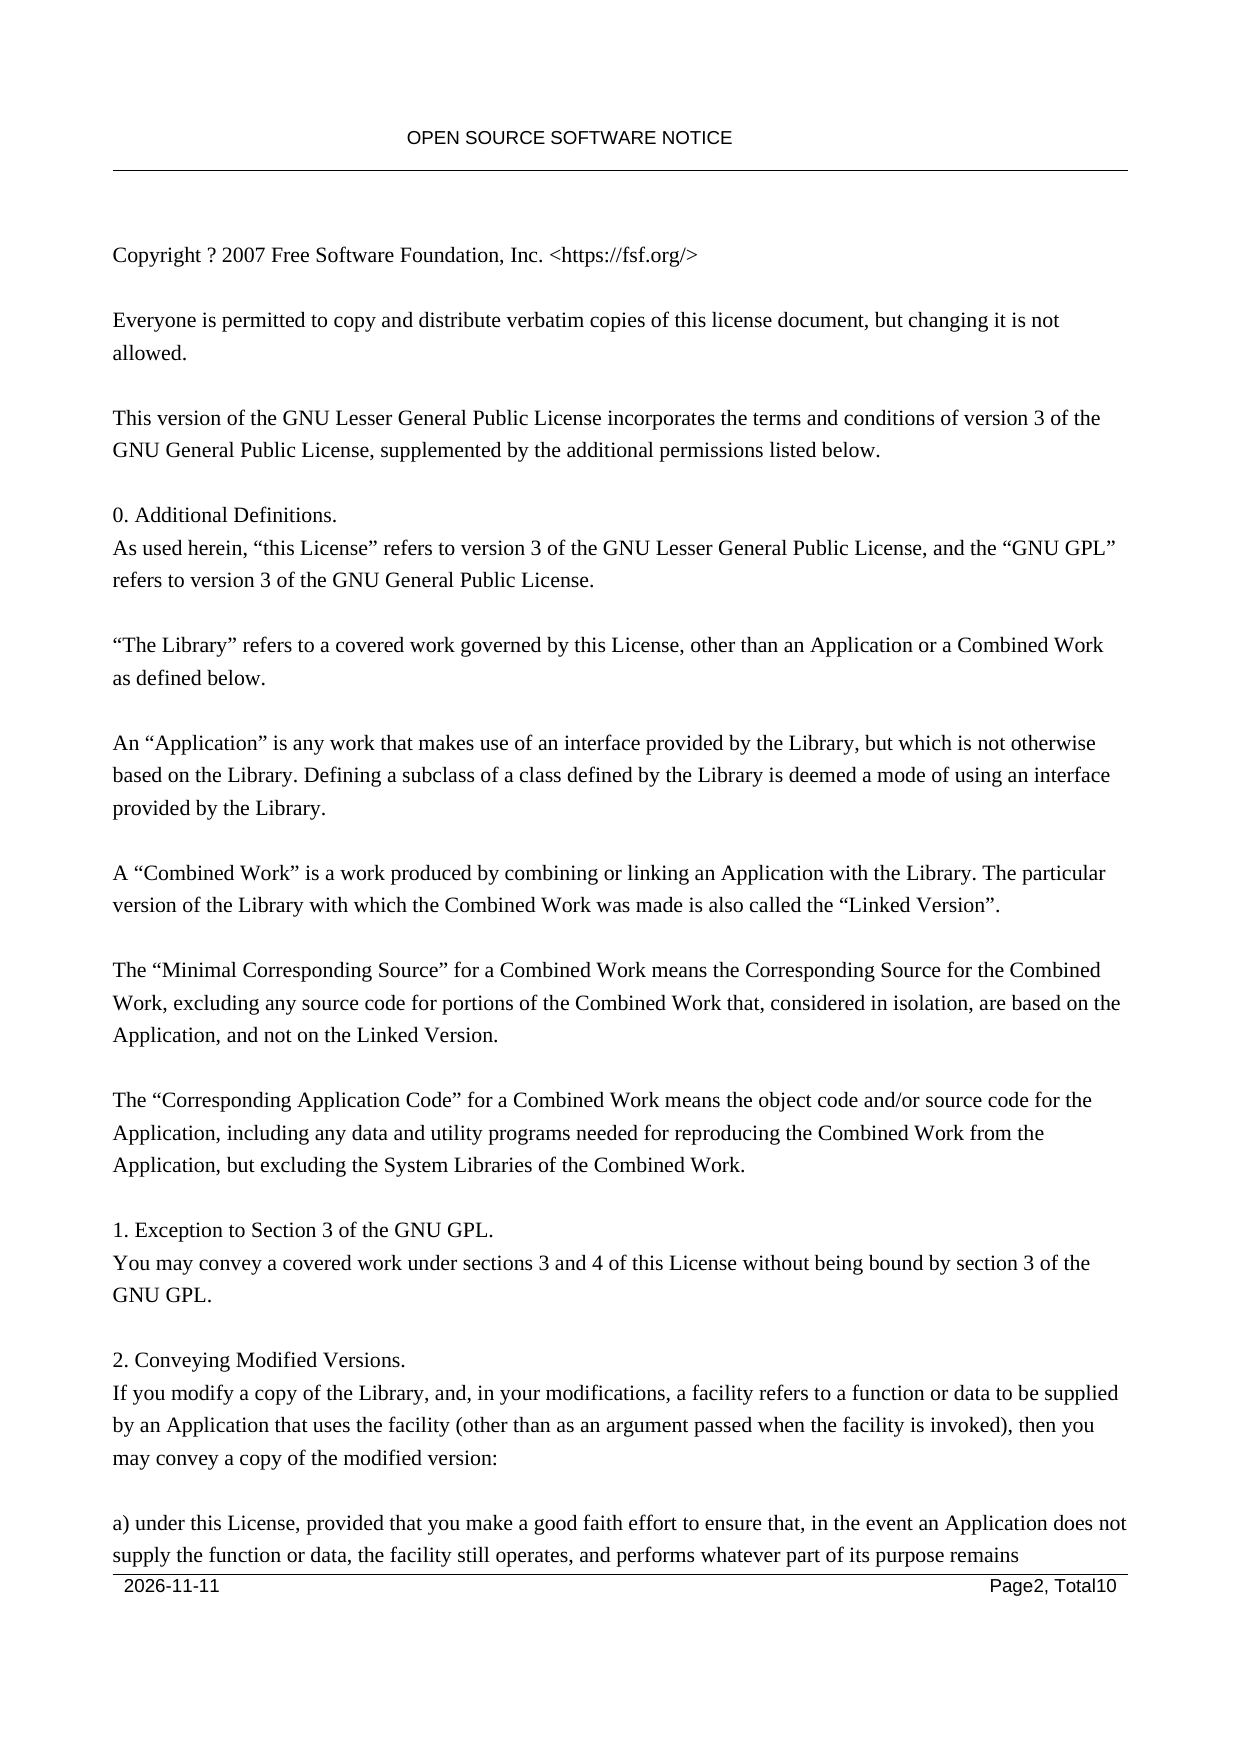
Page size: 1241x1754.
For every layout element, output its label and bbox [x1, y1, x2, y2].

text [112, 206, 1128, 1571]
